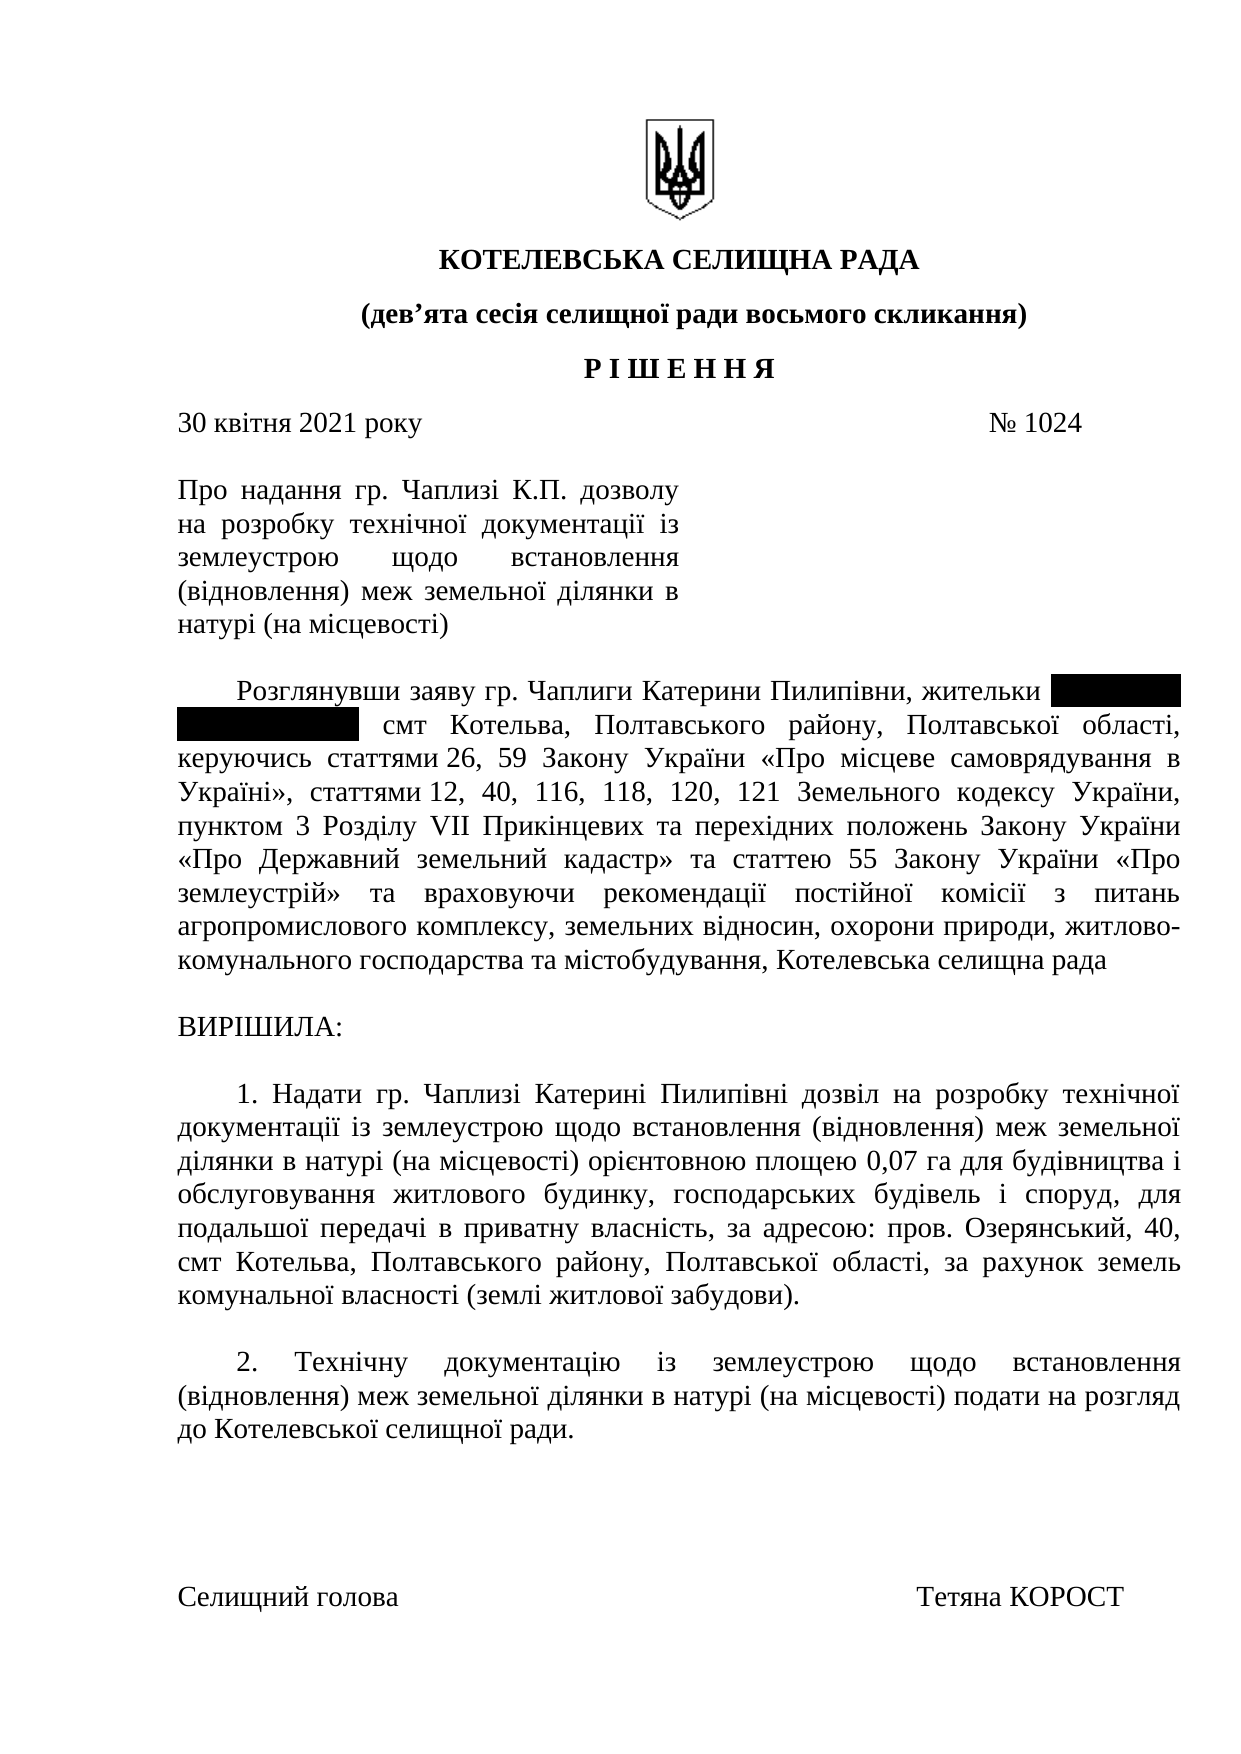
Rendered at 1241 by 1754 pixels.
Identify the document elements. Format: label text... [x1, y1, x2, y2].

text Про надання гр. Чаплизі К.П. дозволу на розробку технічної документації із землеустрою щодо встановлення (відновлення) меж земельної ділянки в натурі (на місцевості) [177, 472, 679, 640]
text КОТЕЛЕВСЬКА СЕЛИЩНА РАДА [177, 242, 1181, 276]
text 2. Технічну документацію із землеустрою щодо встановлення (відновлення) меж земельної ділянки в натурі (на місцевості) подати на розгляд до Котелевської селищної ради. [177, 1344, 1181, 1445]
subtitle 30 квітня 2021 року № 1024 [177, 405, 1181, 439]
text Селищний голова Тетяна КОРОСТ [177, 1579, 1181, 1613]
picture [640, 118, 719, 222]
text 1. Надати гр. Чаплизі Катерині Пилипівні дозвіл на розробку технічної документації із землеустрою щодо встановлення (відновлення) меж земельної ділянки в натурі (на місцевості) орієнтовною площею 0,07 га для будівництва і обслуговування житлового будинку, господарських будівель і споруд, для подальшої передачі в приватну власність, за адресою: пров. Озерянський, 40, смт Котельва, Полтавського району, Полтавської області, за рахунок земель комунальної власності (землі житлової забудови). [177, 1076, 1181, 1311]
text (дев’ята сесія селищної ради восьмого скликання) [177, 296, 1211, 330]
text Розглянувши заяву гр. Чаплиги Катерини Пилипівни, жительки пров. Озе-рянський, 40, смт Котельва, Полтавського району, Полтавської області, керуючись статтями 26, 59 Закону України «Про місцеве самоврядування в Україні», статтями 12, 40, 116, 118, 120, 121 Земельного кодексу України, пунктом 3 Розділу VII Прикінцевих та перехідних положень Закону України «Про Державний земельний кадастр» та статтею 55 Закону України «Про землеустрій» та враховуючи рекомендації постійної комісії з питань агропромислового комплексу, земельних відносин, охорони природи, житлово-комунального господарства та містобудування, Котелевська селищна рада [177, 673, 1181, 975]
text ВИРІШИЛА: [177, 1009, 1181, 1042]
text Р І Ш Е Н Н Я [177, 351, 1181, 384]
